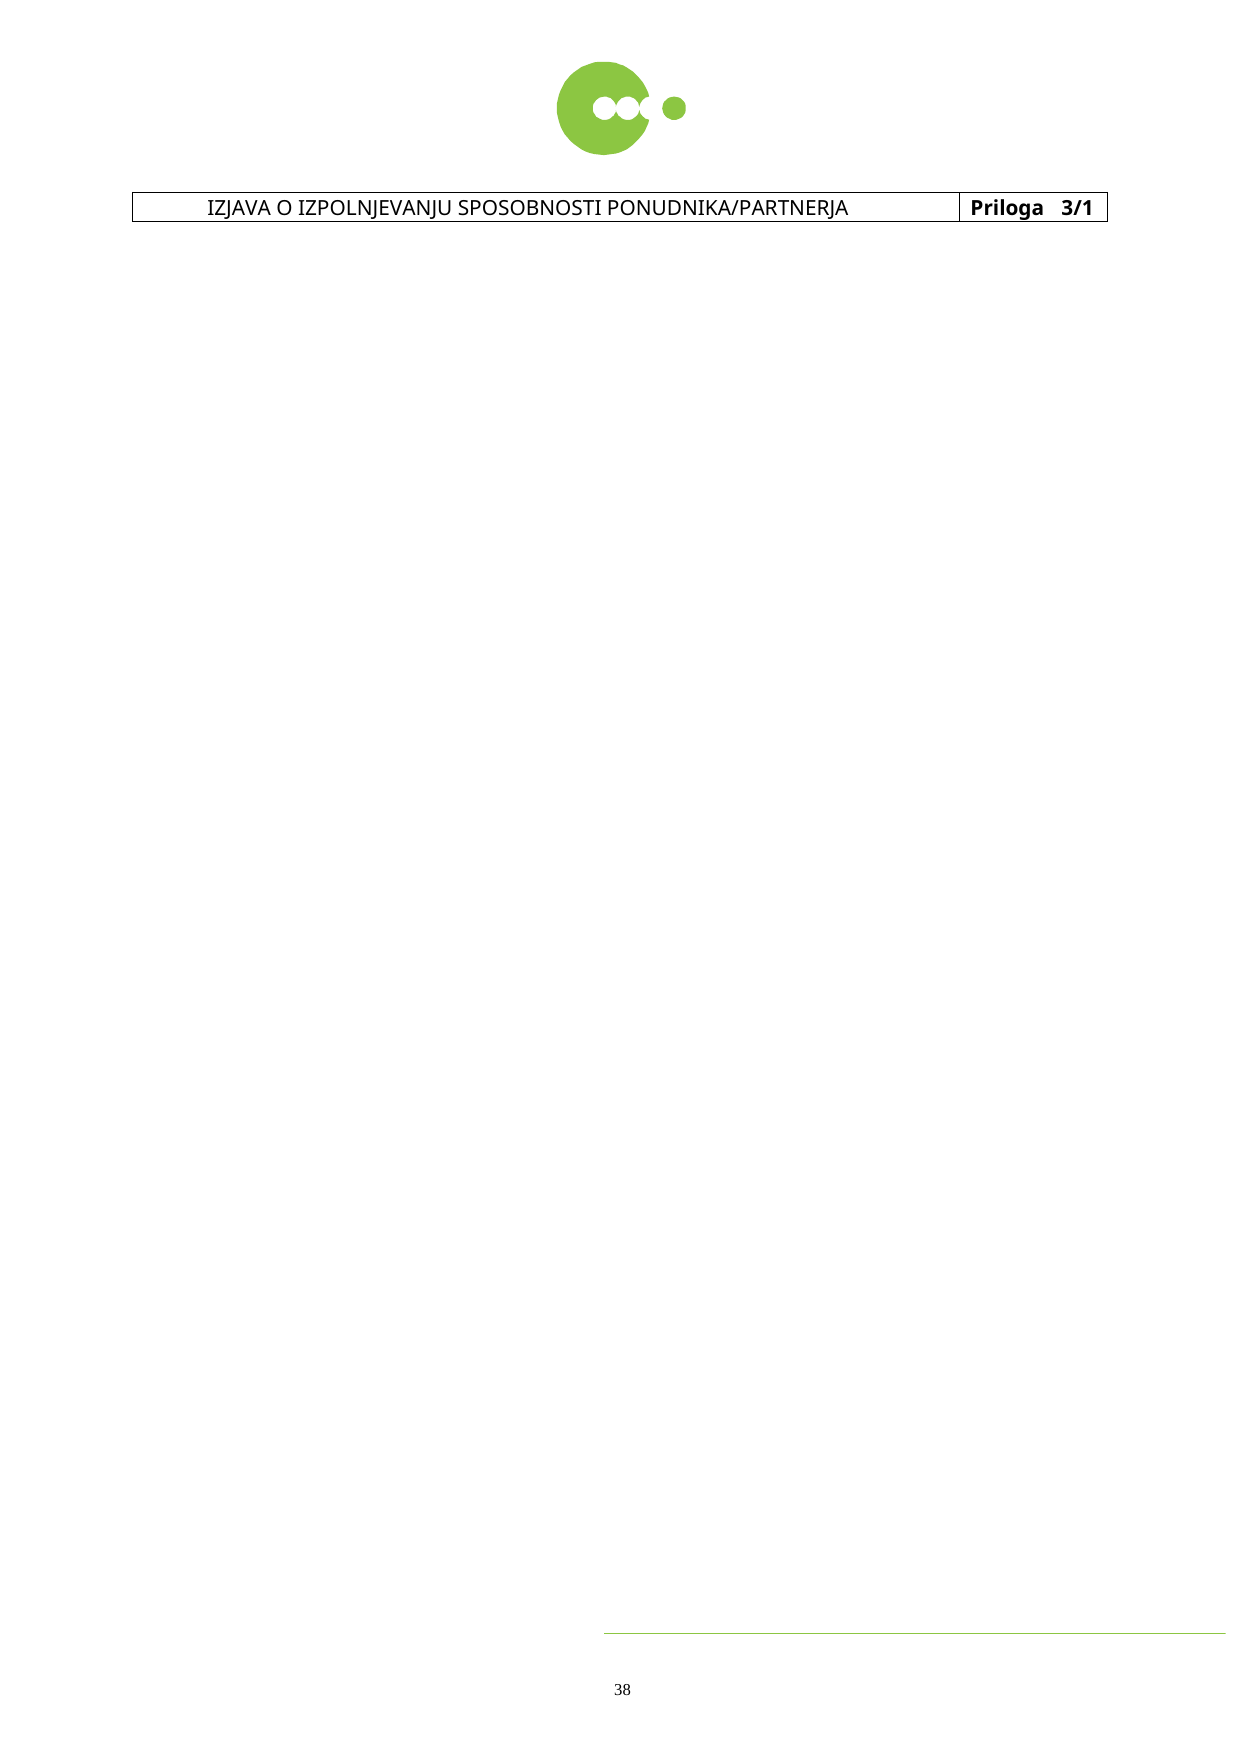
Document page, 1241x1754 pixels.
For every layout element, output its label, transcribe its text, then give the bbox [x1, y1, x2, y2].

table_header IZJAVA O IZPOLNJEVANJU SPOSOBNOSTI PONUDNIKA/PARTNERJA [200, 193, 959, 221]
table_header [133, 193, 200, 221]
table_header 3/1 [1049, 193, 1107, 221]
table_header Priloga [960, 193, 1048, 221]
